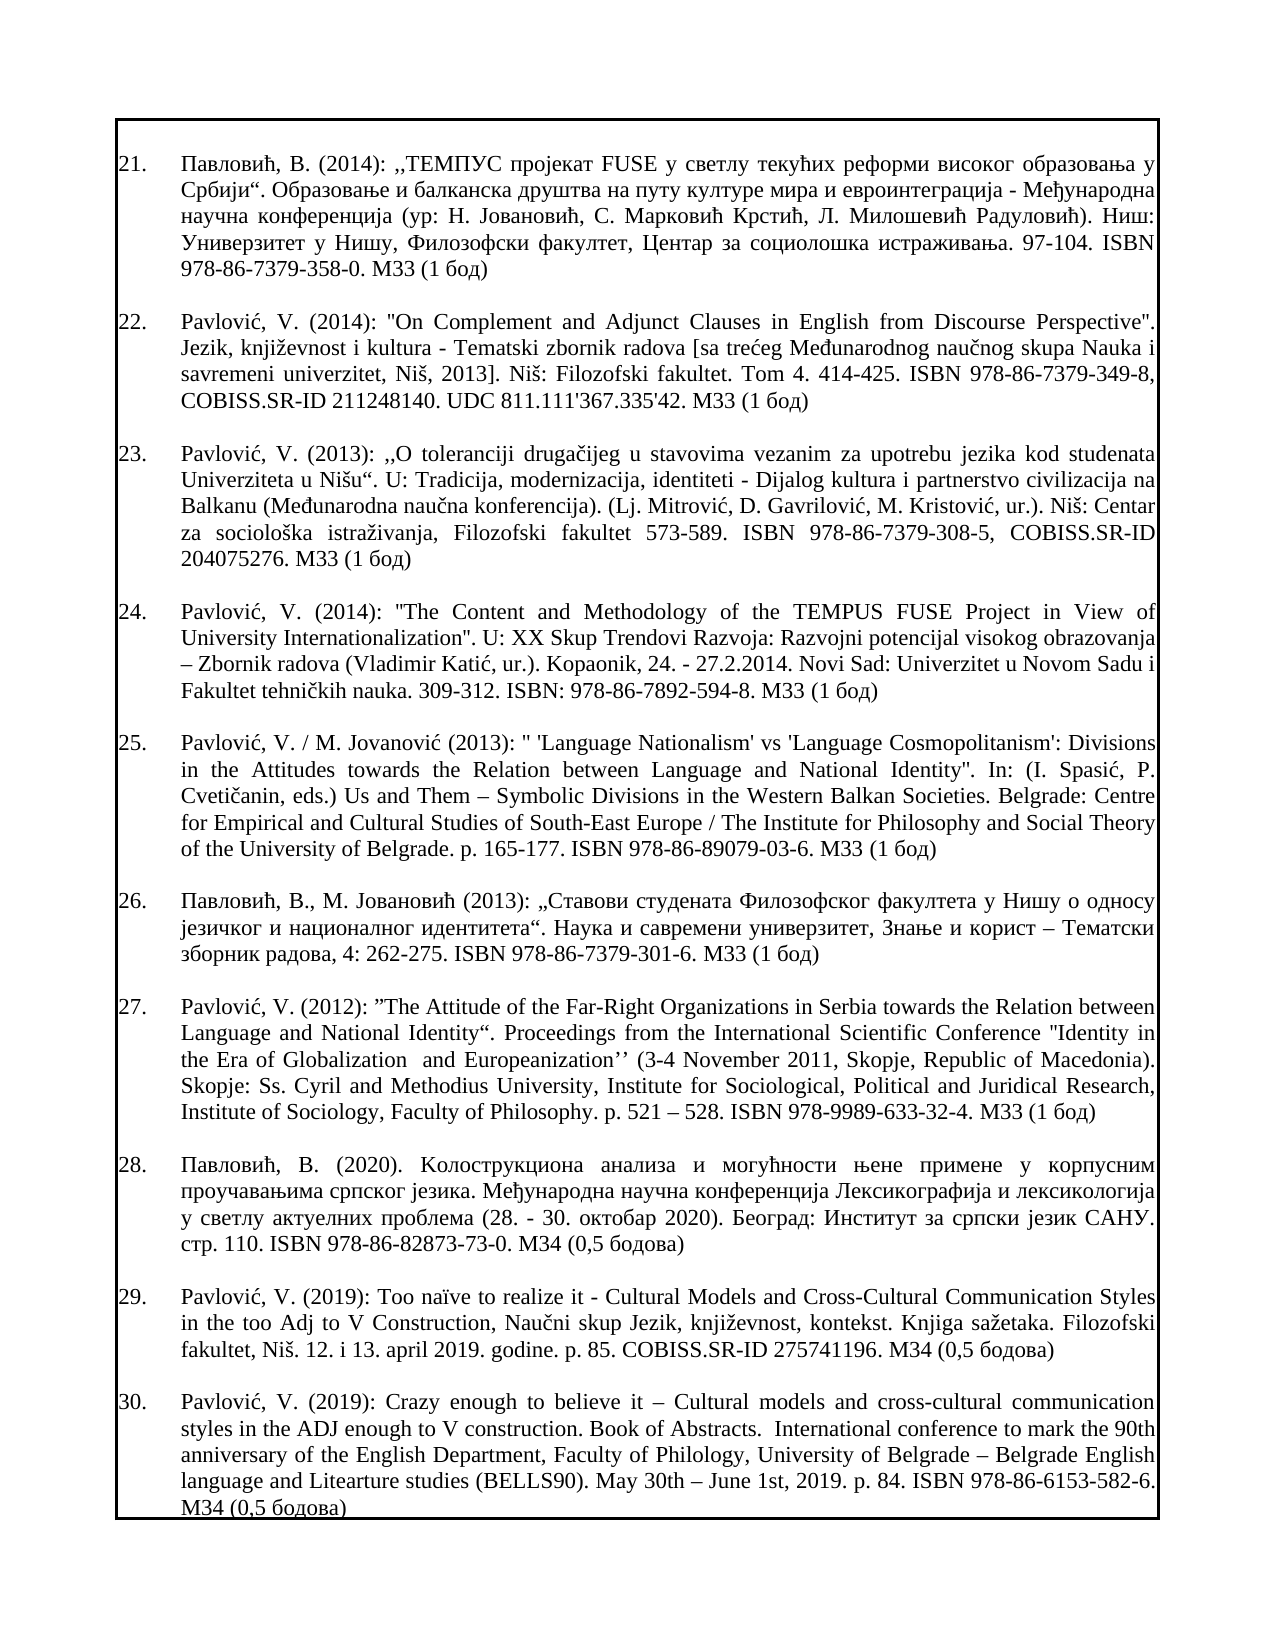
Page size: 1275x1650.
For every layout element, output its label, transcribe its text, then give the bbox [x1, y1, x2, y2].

text 26. Павловић, В., М. Јовановић (2013): „Ставови студената Филозофског факултета у Нишу о односу језичког и националног идентитета“. Наука и савремени универзитет, Знање и корист – Тематски зборник радова, 4: 262-275. ISBN 978-86-7379-301-6. M33 (1 бод) [118, 888, 1157, 967]
text 27. Pavlović, V. (2012): ”The Attitude of the Far-Right Organizations in Serbia towards the Relation between Language and National Identity“. Proceedings from the International Scientific Conference ''Identity in the Era of Globalization and Europeanization’’ (3-4 November 2011, Skopje, Republic of Macedonia). Skopje: Ss. Cyril and Methodius University, Institute for Sociological, Political and Juridical Research, Institute of Sociology, Faculty of Philosophy. p. 521 – 528. ISBN 978-9989-633-32-4. M33 (1 бод) [118, 993, 1157, 1125]
text 29. Pavlović, V. (2019): Too naïve to realize it - Cultural Models and Cross-Cultural Communication Styles in the too Adj to V Construction, Naučni skup Jezik, književnost, kontekst. Knjiga sažetaka. Filozofski fakultet, Niš. 12. i 13. april 2019. godine. p. 85. COBISS.SR-ID 275741196. M34 (0,5 бодова) [118, 1283, 1157, 1362]
text 21. Павловић, В. (2014): ,,ТЕМПУС пројекат FUSE у светлу текућих реформи високог образовања у Србији“. Образовање и балканска друштва на путу културе мира и евроинтеграција - Међународна научна конференција (ур: Н. Јовановић, С. Марковић Крстић, Л. Милошевић Радуловић). Ниш: Универзитет у Нишу, Филозофски факултет, Центар за социолошка истраживања. 97-104. ISBN 978-86-7379-358-0. М33 (1 бод) [118, 150, 1157, 281]
text 23. Pavlović, V. (2013): ,,O toleranciji drugačijeg u stavovima vezanim za upotrebu jezika kod studenata Univerziteta u Nišu“. U: Tradicija, modernizacija, identiteti - Dijalog kultura i partnerstvo civilizacija na Balkanu (Međunarodna naučna konferencija). (Lj. Mitrović, D. Gavrilović, M. Kristović, ur.). Niš: Centar za sociološka istraživanja, Filozofski fakultet 573-589. ISBN 978-86-7379-308-5, COBISS.SR-ID 204075276. M33 (1 бод) [118, 439, 1157, 571]
text 28. Павловић, В. (2020). Kолострукциона анализа и могућности њене примене у корпусним проучавањима српског језика. Међународна научна конференција Лексикографија и лексикологија у светлу актуелних проблема (28. - 30. октобар 2020). Београд: Институт за српски језик САНУ. стр. 110. ISBN 978-86-82873-73-0. M34 (0,5 бодова) [118, 1151, 1157, 1257]
text 30. Pavlović, V. (2019): Crazy enough to believe it – Cultural models and cross-cultural communication styles in the ADJ enough to V construction. Book of Abstracts. International conference to mark the 90th anniversary of the English Department, Faculty of Philology, University of Belgrade – Belgrade English language and Litearture studies (BELLS90). May 30th – June 1st, 2019. p. 84. ISBN 978-86-6153-582-6. M34 (0,5 бодова) [118, 1388, 1157, 1517]
text 24. Pavlović, V. (2014): ''The Content and Methodology of the TEMPUS FUSE Project in View of University Internationalization''. U: XX Skup Trendovi Razvoja: Razvojni potencijal visokog obrazovanja – Zbornik radova (Vladimir Katić, ur.). Kopaonik, 24. - 27.2.2014. Novi Sad: Univerzitet u Novom Sadu i Fakultet tehničkih nauka. 309-312. ISBN: 978-86-7892-594-8. M33 (1 бод) [118, 598, 1157, 703]
text 22. Pavlović, V. (2014): ''On Complement and Adjunct Clauses in English from Discourse Perspective''. Jezik, književnost i kultura - Tematski zbornik radova [sa trećeg Međunarodnog naučnog skupa Nauka i savremeni univerzitet, Niš, 2013]. Niš: Filozofski fakultet. Tom 4. 414-425. ISBN 978-86-7379-349-8, COBISS.SR-ID 211248140. UDC 811.111'367.335'42. M33 (1 бод) [118, 308, 1157, 413]
text 25. Pavlović, V. / M. Jovanović (2013): '' 'Language Nationalism' vs 'Language Cosmopolitanism': Divisions in the Attitudes towards the Relation between Language and National Identity''. In: (I. Spasić, P. Cvetičanin, eds.) Us and Them – Symbolic Divisions in the Western Balkan Societies. Belgrade: Centre for Empirical and Cultural Studies of South-East Europe / The Institute for Philosophy and Social Theory of the University of Belgrade. p. 165-177. ISBN 978-86-89079-03-6. M33 (1 бод) [118, 729, 1157, 861]
